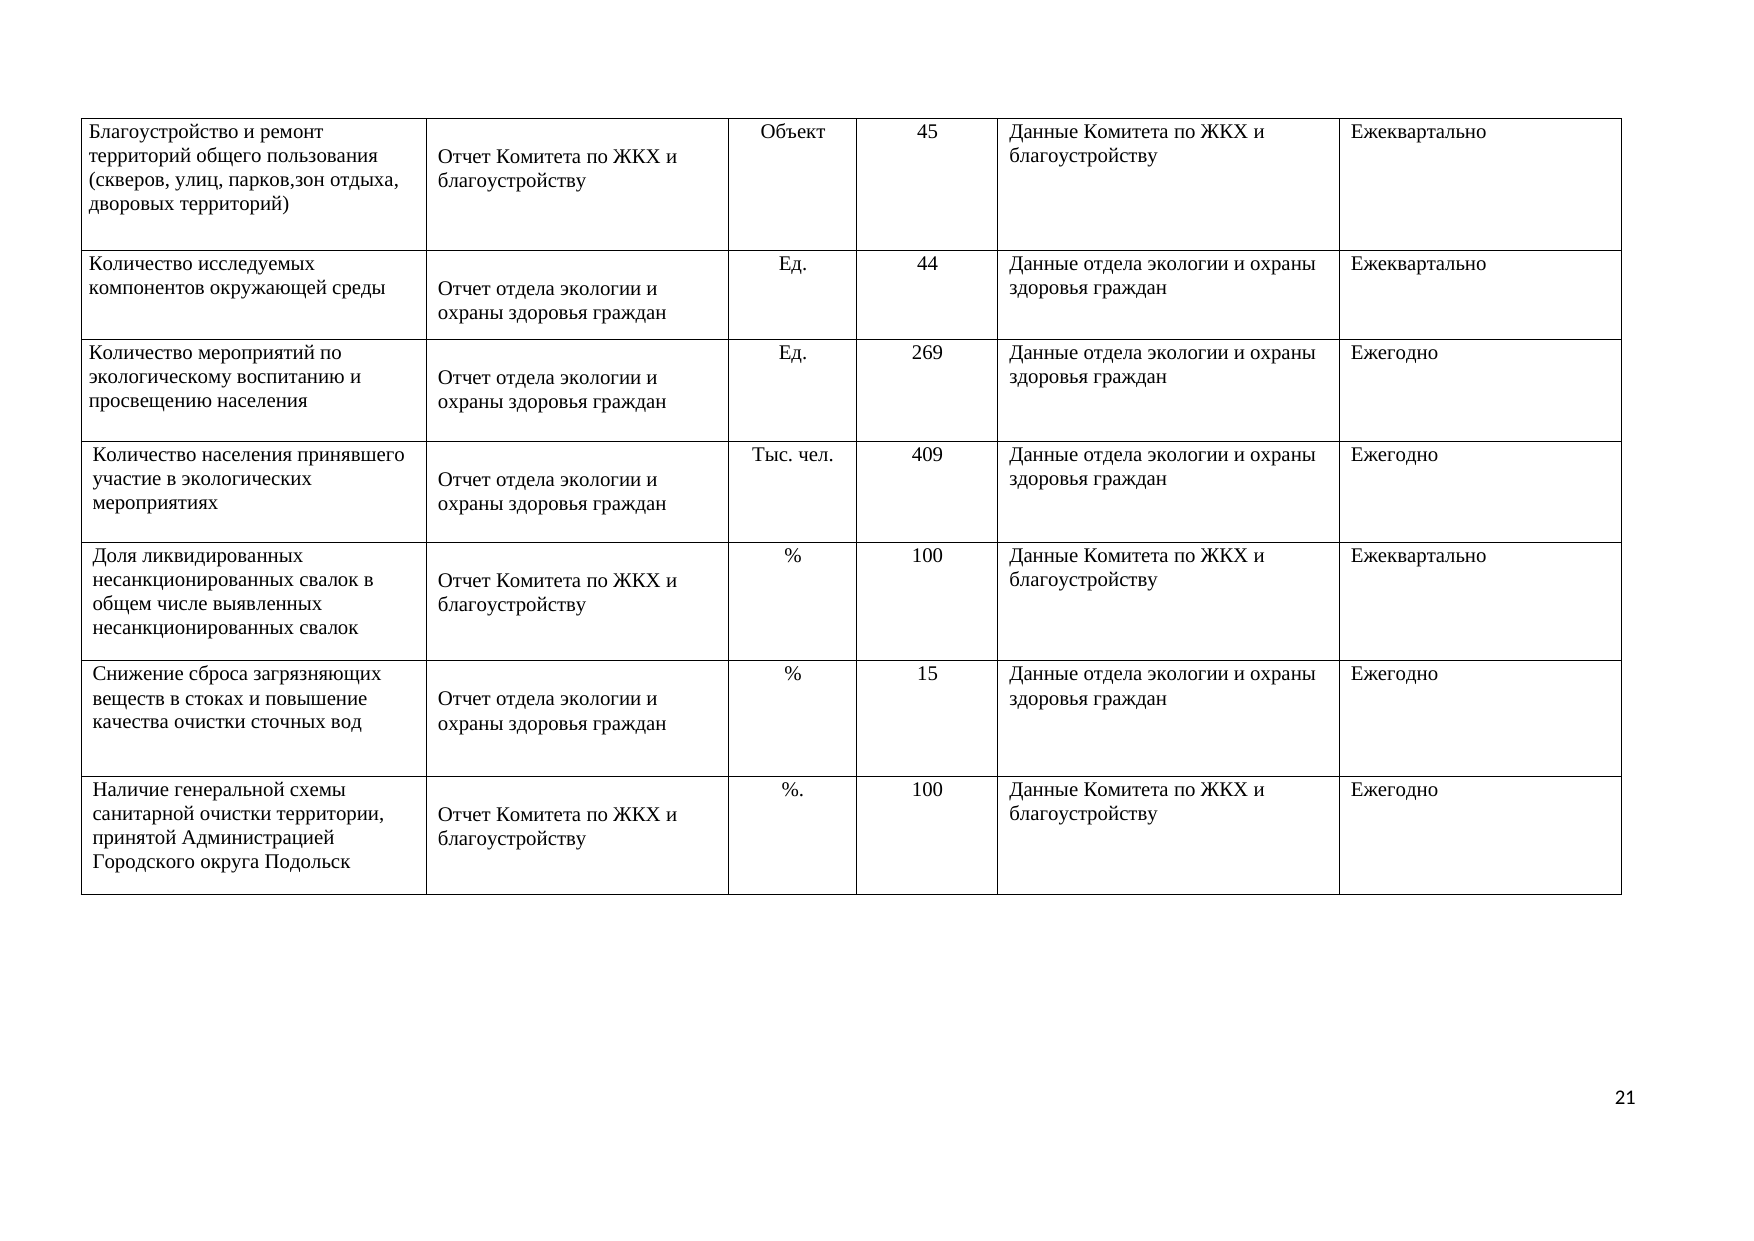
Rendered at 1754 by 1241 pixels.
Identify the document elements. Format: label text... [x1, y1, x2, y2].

table_cell % [729, 543, 856, 660]
table_cell Ежегодно [1340, 777, 1621, 894]
table_cell %. [729, 777, 856, 894]
table_cell Снижение сброса загрязняющих веществ в стоках и повышение качества очистки сточных вод [82, 661, 426, 776]
table_cell Данные Комитета по ЖКХ и благоустройству [998, 119, 1339, 250]
table_cell Данные отдела экологии и охраны здоровья граждан [998, 251, 1339, 338]
table_cell Объект [729, 119, 856, 250]
table_cell % [729, 661, 856, 776]
table_cell 100 [857, 777, 997, 894]
table_cell 44 [857, 251, 997, 338]
table_cell 15 [857, 661, 997, 776]
table_cell Данные отдела экологии и охраны здоровья граждан [998, 442, 1339, 542]
table_cell 409 [857, 442, 997, 542]
table_cell Доля ликвидированных несанкционированных свалок в общем числе выявленных несанкционированных свалок [82, 543, 426, 660]
table_cell Данные Комитета по ЖКХ и благоустройству [998, 543, 1339, 660]
table_cell Количество исследуемых компонентов окружающей среды [82, 251, 426, 338]
table_cell Ежеквартально [1340, 543, 1621, 660]
table_cell Тыс. чел. [729, 442, 856, 542]
table_cell Количество населения принявшего участие в экологических мероприятиях [82, 442, 426, 542]
table_cell Наличие генеральной схемы санитарной очистки территории, принятой Администрацией Городского округа Подольск [82, 777, 426, 894]
table_cell Ежегодно [1340, 340, 1621, 441]
table_cell Ежеквартально [1340, 251, 1621, 338]
table_cell Данные отдела экологии и охраны здоровья граждан [998, 661, 1339, 776]
table_cell Ед. [729, 340, 856, 441]
table_cell Ед. [729, 251, 856, 338]
table_cell Отчет Комитета по ЖКХ и благоустройству [427, 543, 728, 660]
table_cell Количество мероприятий по экологическому воспитанию и просвещению населения [82, 340, 426, 441]
table_cell Ежеквартально [1340, 119, 1621, 250]
table_cell 269 [857, 340, 997, 441]
table_cell Ежегодно [1340, 661, 1621, 776]
table_cell Отчет отдела экологии и охраны здоровья граждан [427, 661, 728, 776]
table_cell Отчет отдела экологии и охраны здоровья граждан [427, 442, 728, 542]
table_cell 45 [857, 119, 997, 250]
table_cell 100 [857, 543, 997, 660]
table_cell Отчет отдела экологии и охраны здоровья граждан [427, 251, 728, 338]
table_cell Отчет Комитета по ЖКХ и благоустройству [427, 777, 728, 894]
table_cell Ежегодно [1340, 442, 1621, 542]
table_cell Данные Комитета по ЖКХ и благоустройству [998, 777, 1339, 894]
table_cell Отчет Комитета по ЖКХ и благоустройству [427, 119, 728, 250]
table_cell Благоустройство и ремонт территорий общего пользования (скверов, улиц, парков,зон отдыха, дворовых территорий) [82, 119, 426, 250]
table_cell Отчет отдела экологии и охраны здоровья граждан [427, 340, 728, 441]
table_cell Данные отдела экологии и охраны здоровья граждан [998, 340, 1339, 441]
